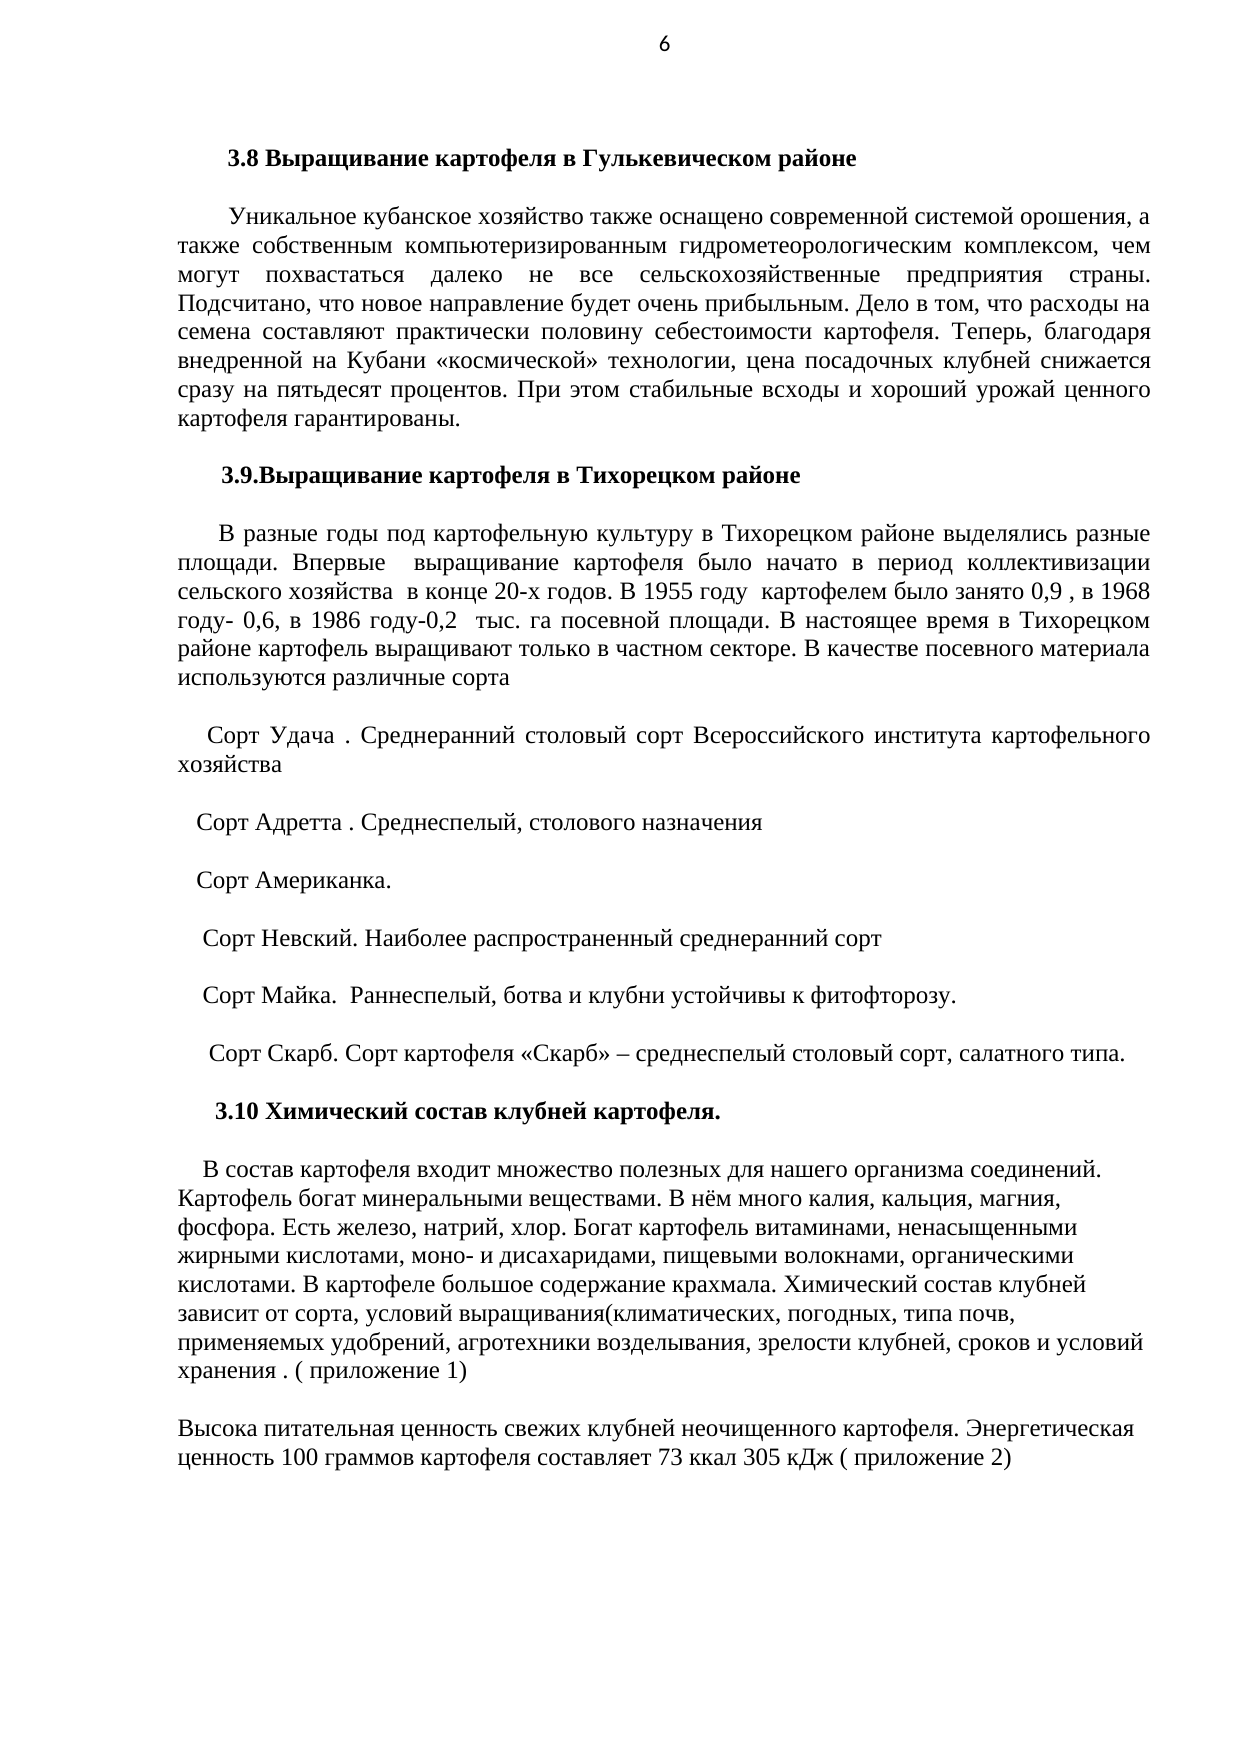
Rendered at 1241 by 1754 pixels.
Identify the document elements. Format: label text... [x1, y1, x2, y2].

text Уникальное кубанское хозяйство также оснащено современной системой орошения, а также собственным компьютеризированным гидрометеорологическим комплексом, чем могут похвастаться далеко не все сельскохозяйственные предприятия страны. Подсчитано, что новое направление будет очень прибыльным. Дело в том, что расходы на семена составляют практически половину себестоимости картофеля. Теперь, благодаря внедренной на Кубани «космической» технологии, цена посадочных клубней снижается сразу на пятьдесят процентов. При этом стабильные всходы и хороший урожай ценного картофеля гарантированы. [177, 201, 1152, 431]
text Высока питательная ценность свежих клубней неочищенного картофеля. Энергетическая ценность 100 граммов картофеля составляет 73 ккал 305 кДж ( приложение 2) [177, 1413, 1152, 1471]
text Сорт Адретта . Среднеспелый, столового назначения [177, 807, 1152, 836]
text В состав картофеля входит множество полезных для нашего организма соединений. Картофель богат минеральными веществами. В нём много калия, кальция, магния, фосфора. Есть железо, натрий, хлор. Богат картофель витаминами, ненасыщенными жирными кислотами, моно- и дисахаридами, пищевыми волокнами, органическими кислотами. В картофеле большое содержание крахмала. Химический состав клубней зависит от сорта, условий выращивания(климатических, погодных, типа почв, применяемых удобрений, агротехники возделывания, зрелости клубней, сроков и условий хранения . ( приложение 1) [177, 1154, 1152, 1384]
text Сорт Скарб. Сорт картофеля «Скарб» – среднеспелый столовый сорт, салатного типа. [177, 1038, 1152, 1067]
text 3.10 Химический состав клубней картофеля. [177, 1096, 1152, 1125]
text В разные годы под картофельную культуру в Тихорецком районе выделялись разные площади. Впервые выращивание картофеля было начато в период коллективизации сельского хозяйства в конце 20-х годов. В 1955 году картофелем было занято 0,9 , в 1968 году- 0,6, в 1986 году-0,2 тыс. га посевной площади. В настоящее время в Тихорецком районе картофель выращивают только в частном секторе. В качестве посевного материала используются различные сорта [177, 518, 1152, 691]
text 3.8 Выращивание картофеля в Гулькевическом районе [177, 143, 1152, 172]
text Сорт Невский. Наиболее распространенный среднеранний сорт [177, 923, 1152, 951]
text Сорт Американка. [177, 865, 1152, 893]
text Сорт Удача . Среднеранний столовый сорт Всероссийского института картофельного хозяйства [177, 720, 1152, 778]
text Сорт Майка. Раннеспелый, ботва и клубни устойчивы к фитофторозу. [177, 981, 1152, 1009]
text 3.9.Выращивание картофеля в Тихорецком районе [177, 461, 1152, 489]
